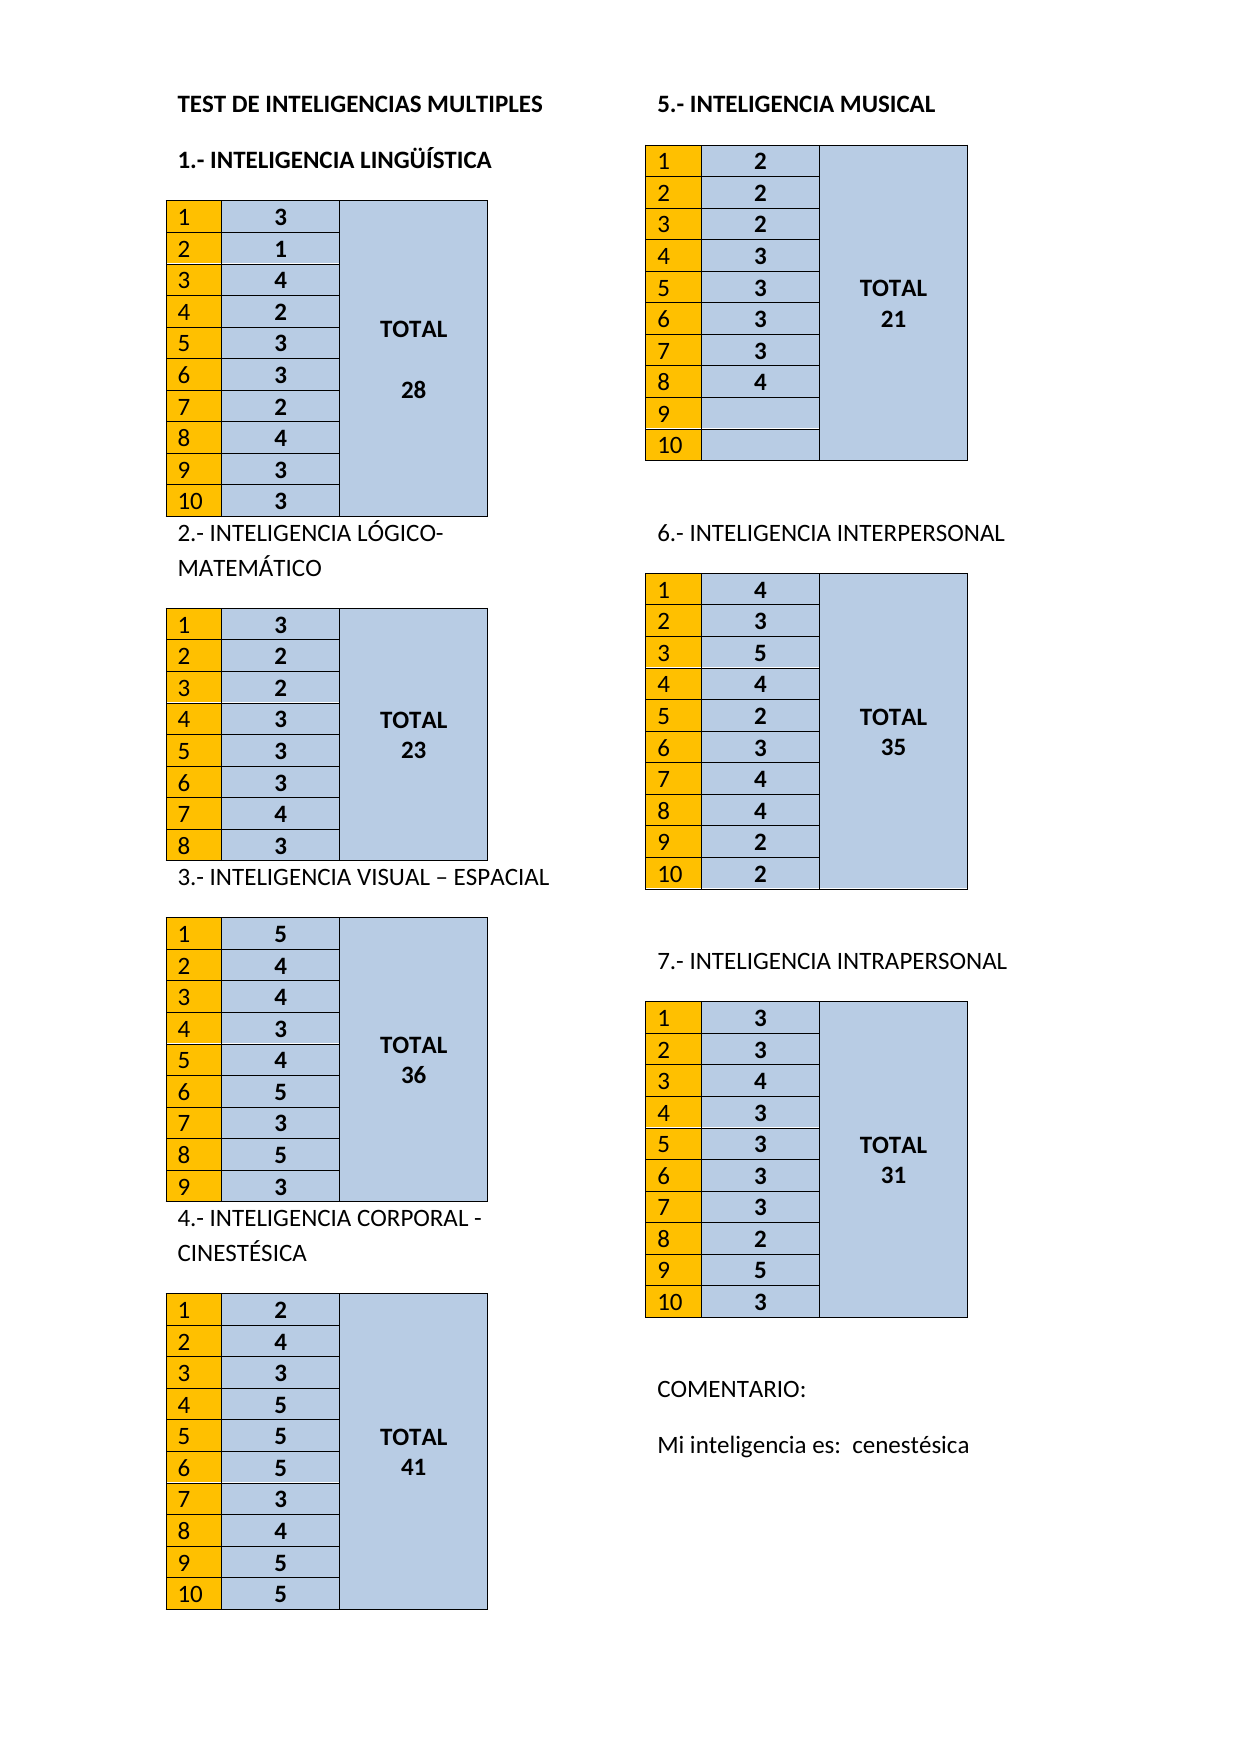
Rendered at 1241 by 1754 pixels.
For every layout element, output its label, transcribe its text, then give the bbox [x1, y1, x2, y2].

text 5.- INTELIGENCIA MUSICAL [657, 89, 1063, 119]
table_cell 3 [222, 1484, 339, 1514]
table_cell 6 [167, 1076, 221, 1107]
table_cell 5 [646, 700, 701, 731]
table_cell 2 [222, 672, 339, 702]
table_header 1 [646, 146, 701, 176]
table_cell 4 [222, 1326, 339, 1356]
table_cell 3 [702, 1286, 819, 1317]
table_cell 8 [646, 366, 701, 397]
table_header 3 [702, 1002, 819, 1033]
table_cell 9 [167, 1547, 221, 1577]
table_cell 4 [702, 763, 819, 794]
text 4.- INTELIGENCIA CORPORAL - CINESTÉSICA [177, 1202, 583, 1268]
table_cell 3 [222, 830, 339, 860]
table_header TOTAL 28 [340, 201, 487, 516]
table_cell 3 [646, 637, 701, 667]
table_cell 3 [702, 1129, 819, 1159]
table_cell 4 [167, 704, 221, 734]
table_cell 5 [222, 1389, 339, 1419]
table_cell 2 [167, 233, 221, 263]
table_cell 3 [702, 1192, 819, 1222]
table_cell 8 [167, 1139, 221, 1170]
text 7.- INTELIGENCIA INTRAPERSONAL [657, 945, 1063, 976]
table_header 1 [167, 201, 221, 232]
table_header TOTAL 35 [820, 574, 967, 888]
table_cell 3 [222, 767, 339, 797]
table_cell 3 [167, 981, 221, 1012]
table_cell 5 [702, 637, 819, 667]
table_cell 6 [646, 303, 701, 334]
table_cell 2 [646, 1034, 701, 1064]
table_header 1 [646, 574, 701, 604]
table_cell 10 [646, 1286, 701, 1317]
table_cell 2 [222, 391, 339, 421]
table_cell 7 [646, 763, 701, 794]
table_cell 3 [646, 1065, 701, 1096]
table_cell 3 [222, 328, 339, 358]
table_cell 3 [222, 1013, 339, 1043]
table_cell 3 [702, 335, 819, 365]
table_cell 10 [646, 858, 701, 888]
table_cell 8 [646, 795, 701, 825]
table_cell 2 [702, 826, 819, 857]
table_cell 5 [646, 1129, 701, 1159]
table_cell 6 [167, 359, 221, 390]
table_cell 9 [167, 454, 221, 484]
table_cell 3 [222, 1171, 339, 1201]
table_cell 3 [222, 485, 339, 516]
table_cell 6 [646, 1160, 701, 1191]
table_cell 5 [167, 1420, 221, 1451]
table_cell 7 [167, 391, 221, 421]
table_header 1 [646, 1002, 701, 1033]
table_cell 8 [167, 1515, 221, 1546]
table_cell 3 [702, 605, 819, 636]
table_header 1 [167, 918, 221, 949]
table_cell 3 [702, 303, 819, 334]
table_cell 6 [167, 1452, 221, 1482]
table_cell 4 [222, 798, 339, 829]
text 1.- INTELIGENCIA LINGÜÍSTICA [177, 144, 583, 175]
table_cell 4 [167, 1389, 221, 1419]
table_cell 5 [167, 735, 221, 766]
table_cell 7 [167, 1484, 221, 1514]
table_header 3 [222, 201, 339, 232]
text COMENTARIO: [657, 1374, 1063, 1404]
table_cell 3 [222, 735, 339, 766]
table_cell 5 [702, 1255, 819, 1285]
table_cell 4 [222, 265, 339, 295]
table_cell 2 [167, 1326, 221, 1356]
table_cell 4 [646, 669, 701, 699]
table_header TOTAL 21 [820, 146, 967, 460]
table_header TOTAL 41 [340, 1294, 487, 1609]
table_header 1 [167, 609, 221, 639]
table_cell 4 [702, 1065, 819, 1096]
table_cell [702, 398, 819, 428]
table_cell 3 [222, 1357, 339, 1388]
table_header 3 [222, 609, 339, 639]
table_cell 4 [222, 1515, 339, 1546]
table_cell 7 [646, 335, 701, 365]
table_cell 2 [702, 858, 819, 888]
table_cell 4 [222, 950, 339, 980]
table_cell 2 [702, 177, 819, 208]
table_cell 2 [702, 700, 819, 731]
table_cell 7 [167, 798, 221, 829]
text 2.- INTELIGENCIA LÓGICO-MATEMÁTICO [177, 517, 583, 582]
table_cell 7 [167, 1108, 221, 1138]
table_cell 9 [167, 1171, 221, 1201]
table_header TOTAL 23 [340, 609, 487, 860]
table_cell 4 [167, 296, 221, 327]
table_cell 2 [646, 177, 701, 208]
table_cell 6 [646, 732, 701, 762]
table_cell [702, 430, 819, 460]
table_cell 3 [702, 1034, 819, 1064]
table_cell 4 [222, 1045, 339, 1075]
table_cell 5 [222, 1076, 339, 1107]
table_cell 3 [167, 1357, 221, 1388]
table_cell 5 [222, 1578, 339, 1609]
table_cell 3 [646, 209, 701, 239]
table_cell 4 [702, 795, 819, 825]
table_header 2 [222, 1294, 339, 1325]
table_cell 5 [222, 1139, 339, 1170]
table_cell 3 [702, 732, 819, 762]
table_cell 1 [222, 233, 339, 263]
table_header 2 [702, 146, 819, 176]
table_cell 5 [222, 1452, 339, 1482]
table_cell 3 [167, 265, 221, 295]
table_cell 3 [702, 1097, 819, 1127]
table_cell 2 [702, 1223, 819, 1254]
table_cell 2 [646, 605, 701, 636]
table_cell 4 [167, 1013, 221, 1043]
table_cell 5 [222, 1547, 339, 1577]
table_cell 2 [222, 640, 339, 671]
text 3.- INTELIGENCIA VISUAL – ESPACIAL [177, 861, 583, 892]
text Mi inteligencia es: cenestésica [657, 1429, 1063, 1460]
table_cell 3 [702, 240, 819, 271]
table_cell 10 [167, 485, 221, 516]
table_cell 5 [167, 1045, 221, 1075]
table_cell 5 [646, 272, 701, 302]
table_cell 10 [167, 1578, 221, 1609]
table_header TOTAL 31 [820, 1002, 967, 1317]
table_cell 10 [646, 430, 701, 460]
table_header TOTAL 36 [340, 918, 487, 1201]
table_header 4 [702, 574, 819, 604]
table_cell 3 [222, 1108, 339, 1138]
table_cell 2 [167, 640, 221, 671]
table_cell 4 [702, 669, 819, 699]
table_cell 6 [167, 767, 221, 797]
text TEST DE INTELIGENCIAS MULTIPLES [177, 89, 583, 119]
table_cell 4 [222, 422, 339, 453]
table_cell 8 [167, 422, 221, 453]
table_cell 3 [167, 672, 221, 702]
table_cell 9 [646, 1255, 701, 1285]
table_cell 3 [222, 454, 339, 484]
table_cell 9 [646, 398, 701, 428]
table_cell 2 [167, 950, 221, 980]
table_cell 5 [167, 328, 221, 358]
table_cell 2 [702, 209, 819, 239]
table_cell 8 [167, 830, 221, 860]
table_cell 7 [646, 1192, 701, 1222]
table_cell 8 [646, 1223, 701, 1254]
table_cell 3 [702, 1160, 819, 1191]
table_cell 2 [222, 296, 339, 327]
text 6.- INTELIGENCIA INTERPERSONAL [657, 517, 1063, 547]
table_cell 4 [222, 981, 339, 1012]
table_cell 3 [222, 359, 339, 390]
table_header 5 [222, 918, 339, 949]
table_cell 4 [646, 240, 701, 271]
table_header 1 [167, 1294, 221, 1325]
table_cell 5 [222, 1420, 339, 1451]
table_cell 3 [222, 704, 339, 734]
table_cell 9 [646, 826, 701, 857]
table_cell 4 [702, 366, 819, 397]
table_cell 4 [646, 1097, 701, 1127]
table_cell 3 [702, 272, 819, 302]
